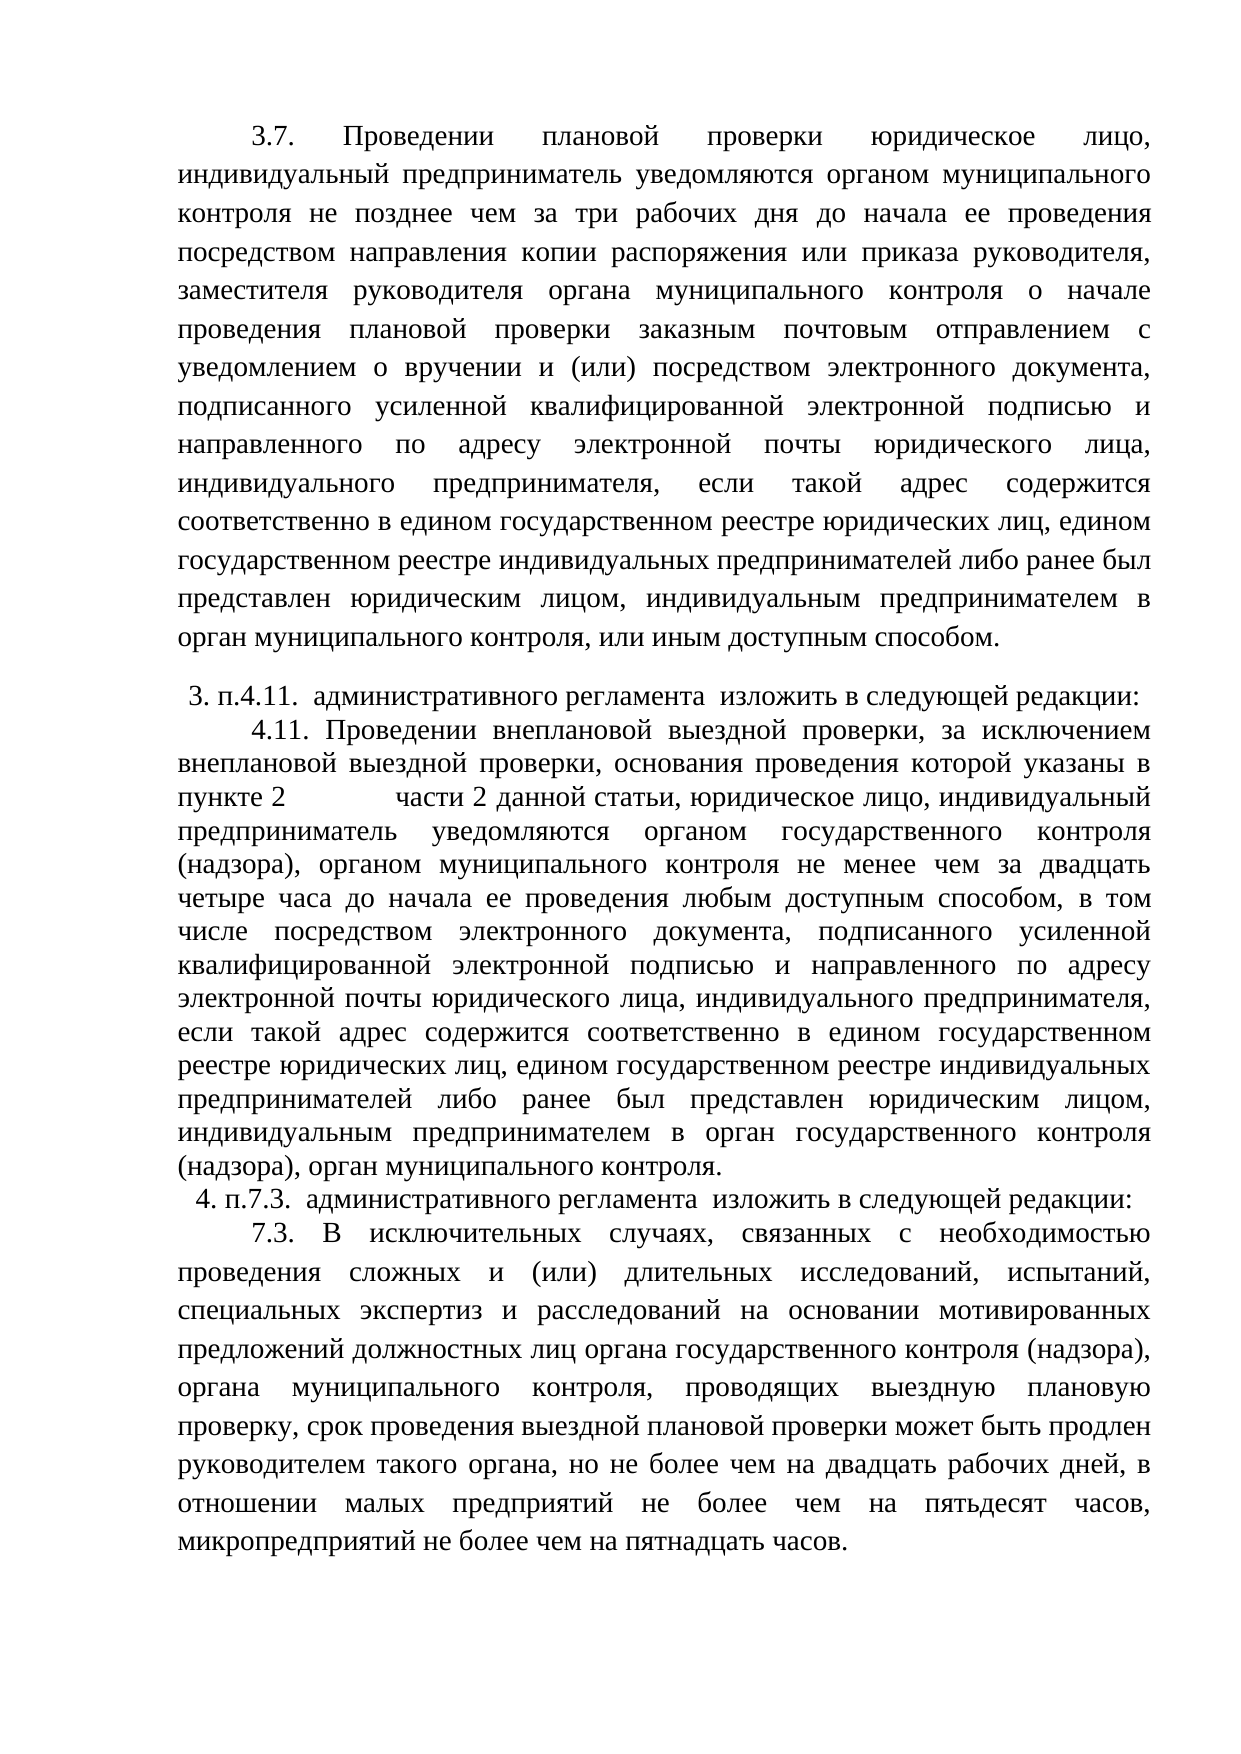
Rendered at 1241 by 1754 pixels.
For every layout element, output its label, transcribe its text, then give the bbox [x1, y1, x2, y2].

text 4. п.7.3. административного регламента изложить в следующей редакции: [177, 1182, 1152, 1215]
text 3. п.4.11. административного регламента изложить в следующей редакции: [177, 678, 1152, 712]
text 4.11. Проведении внеплановой выездной проверки, за исключением внеплановой выездной проверки, основания проведения которой указаны в пункте 2 части 2 данной статьи, юридическое лицо, индивидуальный предприниматель уведомляются органом государственного контроля (надзора), органом муниципального контроля не менее чем за двадцать четыре часа до начала ее проведения любым доступным способом, в том числе посредством электронного документа, подписанного усиленной квалифицированной электронной подписью и направленного по адресу электронной почты юридического лица, индивидуального предпринимателя, если такой адрес содержится соответственно в едином государственном реестре юридических лиц, едином государственном реестре индивидуальных предпринимателей либо ранее был представлен юридическим лицом, индивидуальным предпринимателем в орган государственного контроля (надзора), орган муниципального контроля. [177, 712, 1152, 1182]
text 7.3. В исключительных случаях, связанных с необходимостью проведения сложных и (или) длительных исследований, испытаний, специальных экспертиз и расследований на основании мотивированных предложений должностных лиц органа государственного контроля (надзора), органа муниципального контроля, проводящих выездную плановую проверку, срок проведения выездной плановой проверки может быть продлен руководителем такого органа, но не более чем на двадцать рабочих дней, в отношении малых предприятий не более чем на пятьдесят часов, микропредприятий не более чем на пятнадцать часов. [177, 1215, 1152, 1557]
text 3.7. Проведении плановой проверки юридическое лицо, индивидуальный предприниматель уведомляются органом муниципального контроля не позднее чем за три рабочих дня до начала ее проведения посредством направления копии распоряжения или приказа руководителя, заместителя руководителя органа муниципального контроля о начале проведения плановой проверки заказным почтовым отправлением с уведомлением о вручении и (или) посредством электронного документа, подписанного усиленной квалифицированной электронной подписью и направленного по адресу электронной почты юридического лица, индивидуального предпринимателя, если такой адрес содержится соответственно в едином государственном реестре юридических лиц, едином государственном реестре индивидуальных предпринимателей либо ранее был представлен юридическим лицом, индивидуальным предпринимателем в орган муниципального контроля, или иным доступным способом. [177, 118, 1152, 653]
